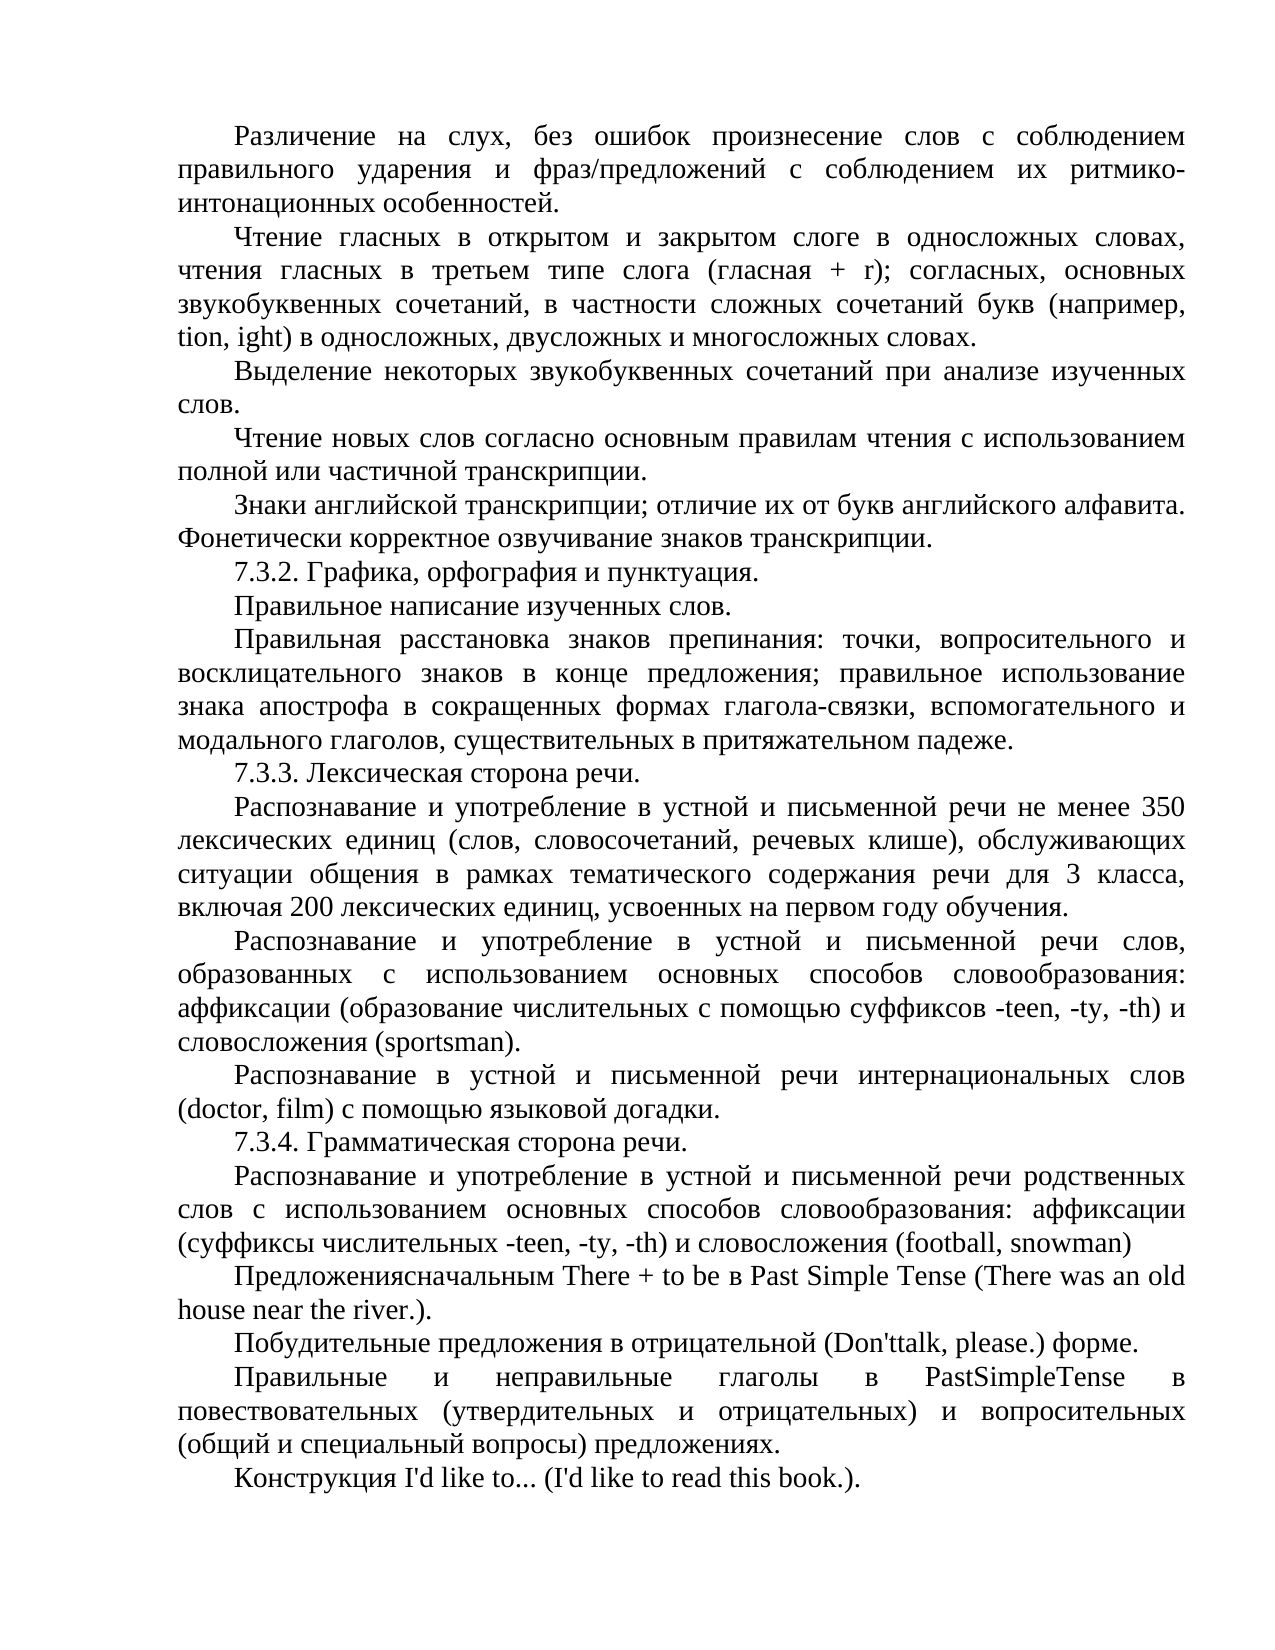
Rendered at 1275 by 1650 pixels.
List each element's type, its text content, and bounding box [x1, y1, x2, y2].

text Чтение гласных в открытом и закрытом слоге в односложных словах, чтения гласных в третьем типе слога (гласная + r); согласных, основных звукобуквенных сочетаний, в частности сложных сочетаний букв (например, tion, ight) в односложных, двусложных и многосложных словах. [177, 219, 1186, 353]
text Правильная расстановка знаков препинания: точки, вопросительного и восклицательного знаков в конце предложения; правильное использование знака апострофа в сокращенных формах глагола-связки, вспомогательного и модального глаголов, существительных в притяжательном падеже. [177, 621, 1186, 755]
text Распознавание и употребление в устной и письменной речи родственных слов с использованием основных способов словообразования: аффиксации (суффиксы числительных -teen, -ty, -th) и словосложения (football, snowman) [177, 1158, 1186, 1258]
text Конструкция I'd like to... (I'd like to read this book.). [177, 1460, 1186, 1493]
text 7.3.4. Грамматическая сторона речи. [177, 1124, 1186, 1158]
text Распознавание и употребление в устной и письменной речи не менее 350 лексических единиц (слов, словосочетаний, речевых клише), обслуживающих ситуации общения в рамках тематического содержания речи для 3 класса, включая 200 лексических единиц, усвоенных на первом году обучения. [177, 789, 1186, 923]
text Предложениясначальным There + to be в Past Simple Tense (There was an old house near the river.). [177, 1258, 1186, 1326]
text Различение на слух, без ошибок произнесение слов с соблюдением правильного ударения и фраз/предложений с соблюдением их ритмико-интонационных особенностей. [177, 118, 1186, 219]
text Чтение новых слов согласно основным правилам чтения с использованием полной или частичной транскрипции. [177, 420, 1186, 487]
text Побудительные предложения в отрицательной (Don'ttalk, please.) форме. [177, 1326, 1186, 1359]
text 7.3.2. Графика, орфография и пунктуация. [177, 554, 1186, 588]
text Знаки английской транскрипции; отличие их от букв английского алфавита. Фонетически корректное озвучивание знаков транскрипции. [177, 487, 1186, 554]
text 7.3.3. Лексическая сторона речи. [177, 755, 1186, 789]
text Правильные и неправильные глаголы в PastSimpleTense в повествовательных (утвердительных и отрицательных) и вопросительных (общий и специальный вопросы) предложениях. [177, 1359, 1186, 1460]
text Выделение некоторых звукобуквенных сочетаний при анализе изученных слов. [177, 353, 1186, 420]
text Правильное написание изученных слов. [177, 588, 1186, 621]
text Распознавание в устной и письменной речи интернациональных слов (doctor, film) с помощью языковой догадки. [177, 1057, 1186, 1124]
text Распознавание и употребление в устной и письменной речи слов, образованных с использованием основных способов словообразования: аффиксации (образование числительных с помощью суффиксов -teen, -ty, -th) и словосложения (sportsman). [177, 923, 1186, 1057]
